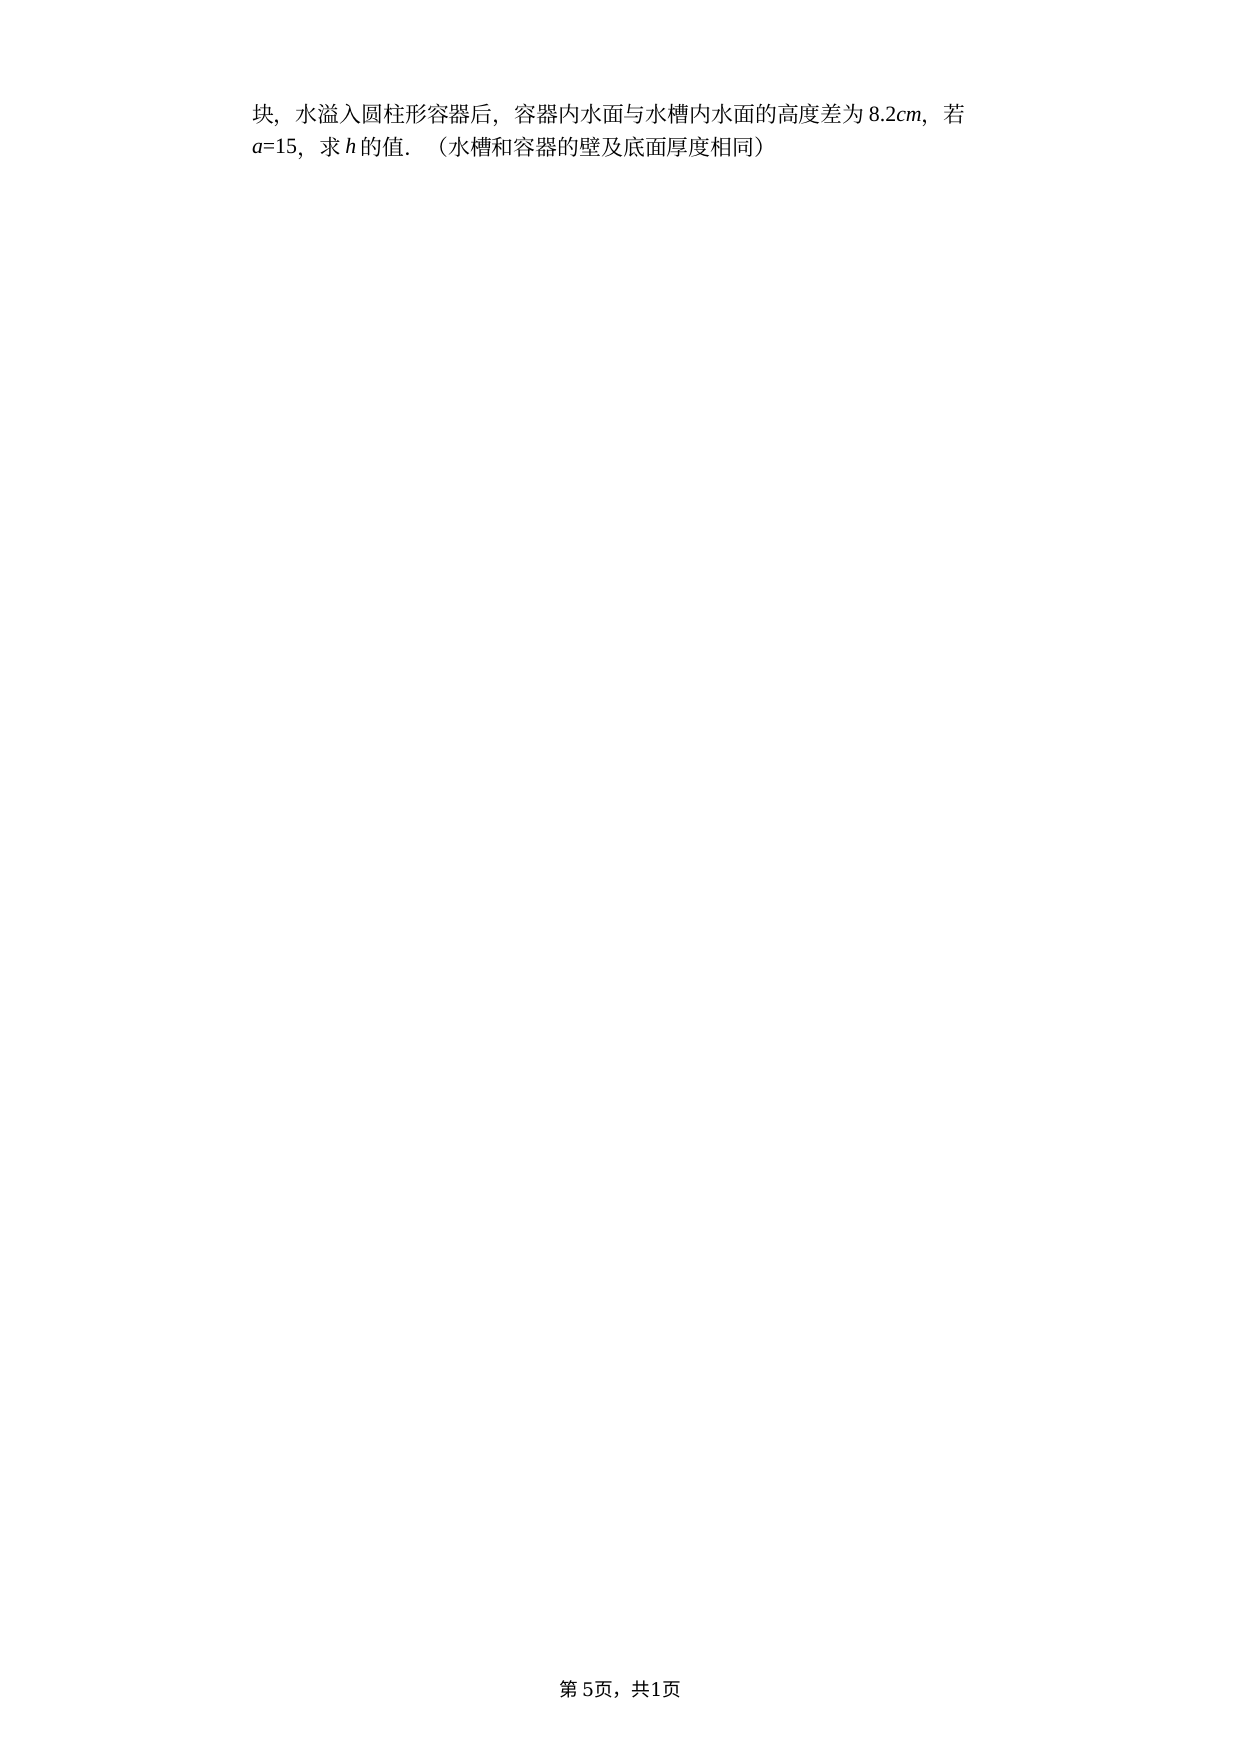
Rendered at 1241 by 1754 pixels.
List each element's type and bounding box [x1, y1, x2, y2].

list [208, 97, 1032, 389]
